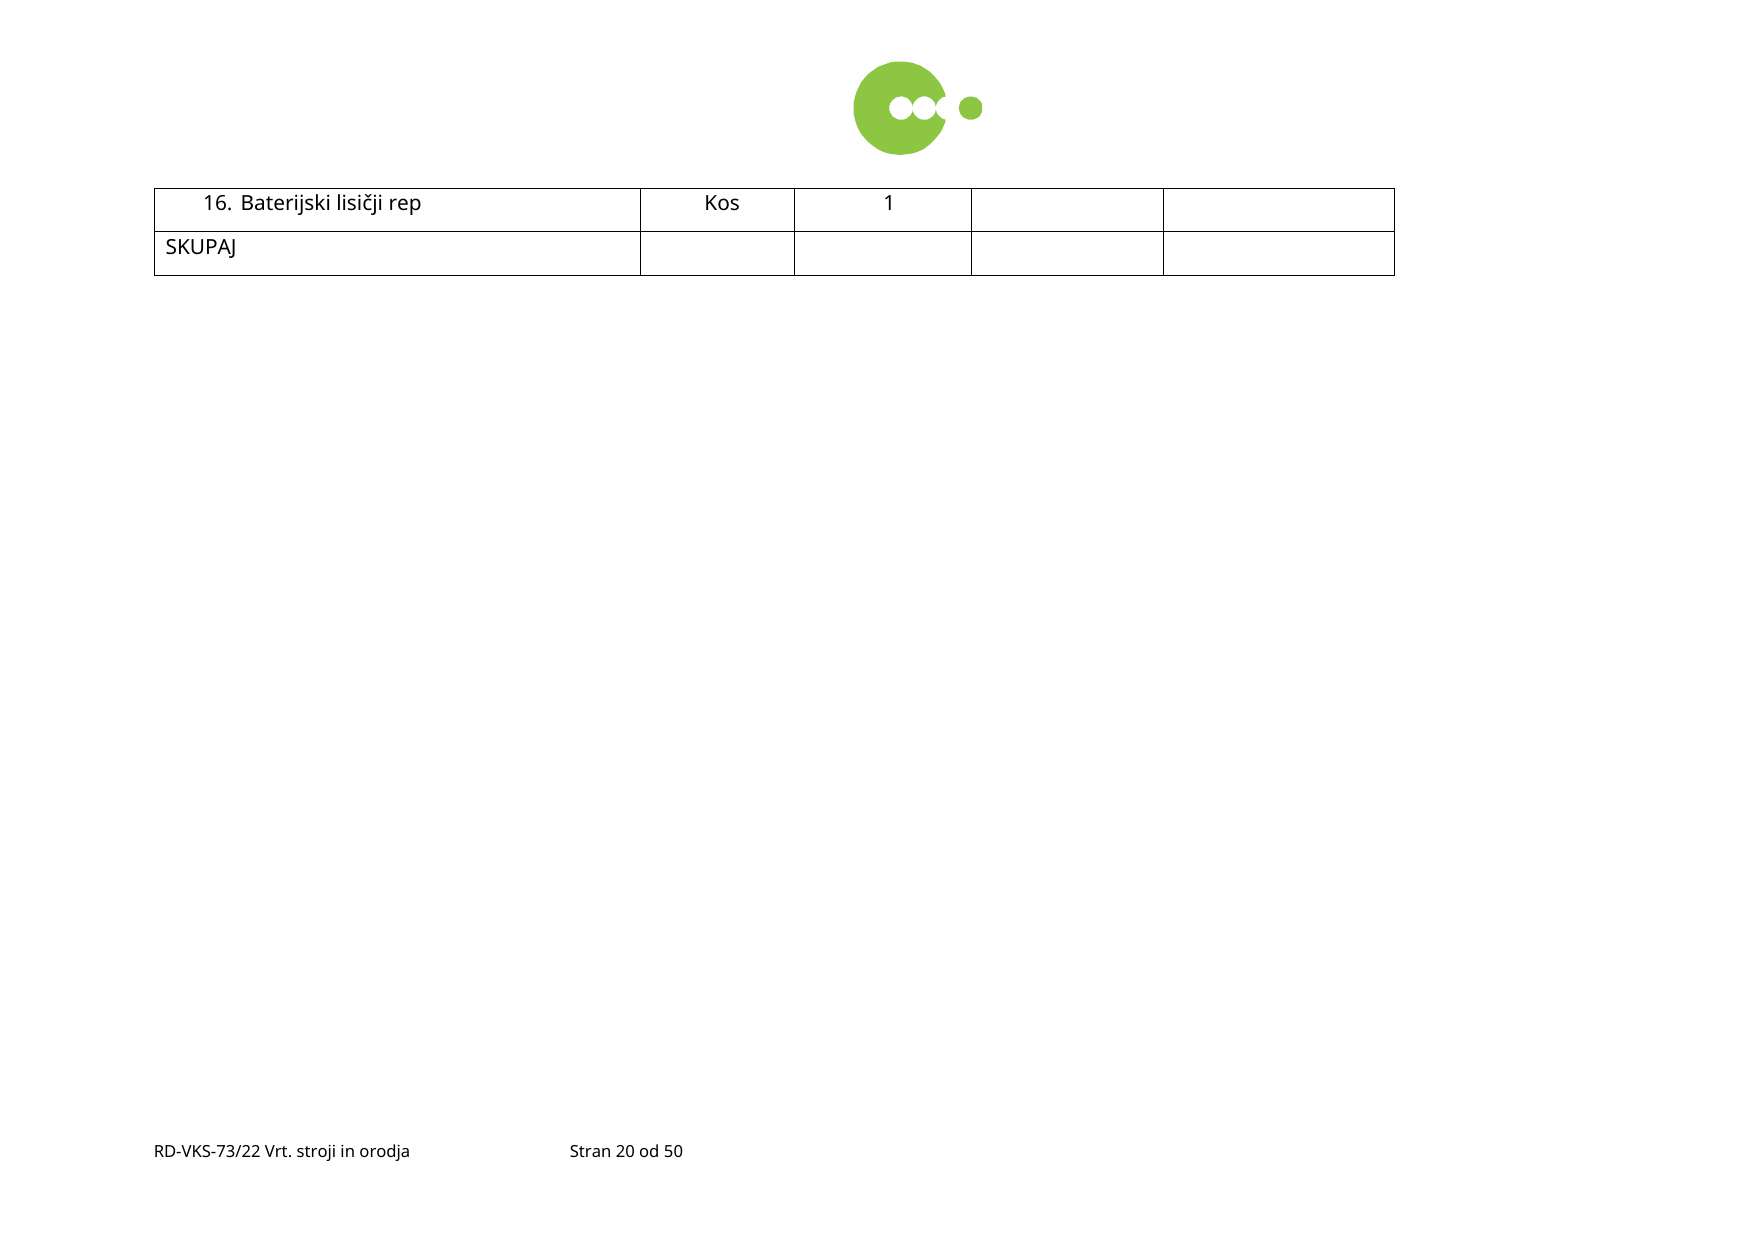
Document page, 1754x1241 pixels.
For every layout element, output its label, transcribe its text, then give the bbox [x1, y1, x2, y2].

table_cell [972, 232, 1163, 275]
table_cell SKUPAJ [155, 232, 640, 275]
table_cell Kos [641, 189, 794, 231]
table_cell 1 [795, 189, 971, 231]
table_cell Baterijski lisičji rep [155, 189, 640, 231]
table_cell [641, 232, 794, 275]
table_cell [1164, 189, 1394, 231]
table_cell [1164, 232, 1394, 275]
table_cell [972, 189, 1163, 231]
table_cell [795, 232, 971, 275]
